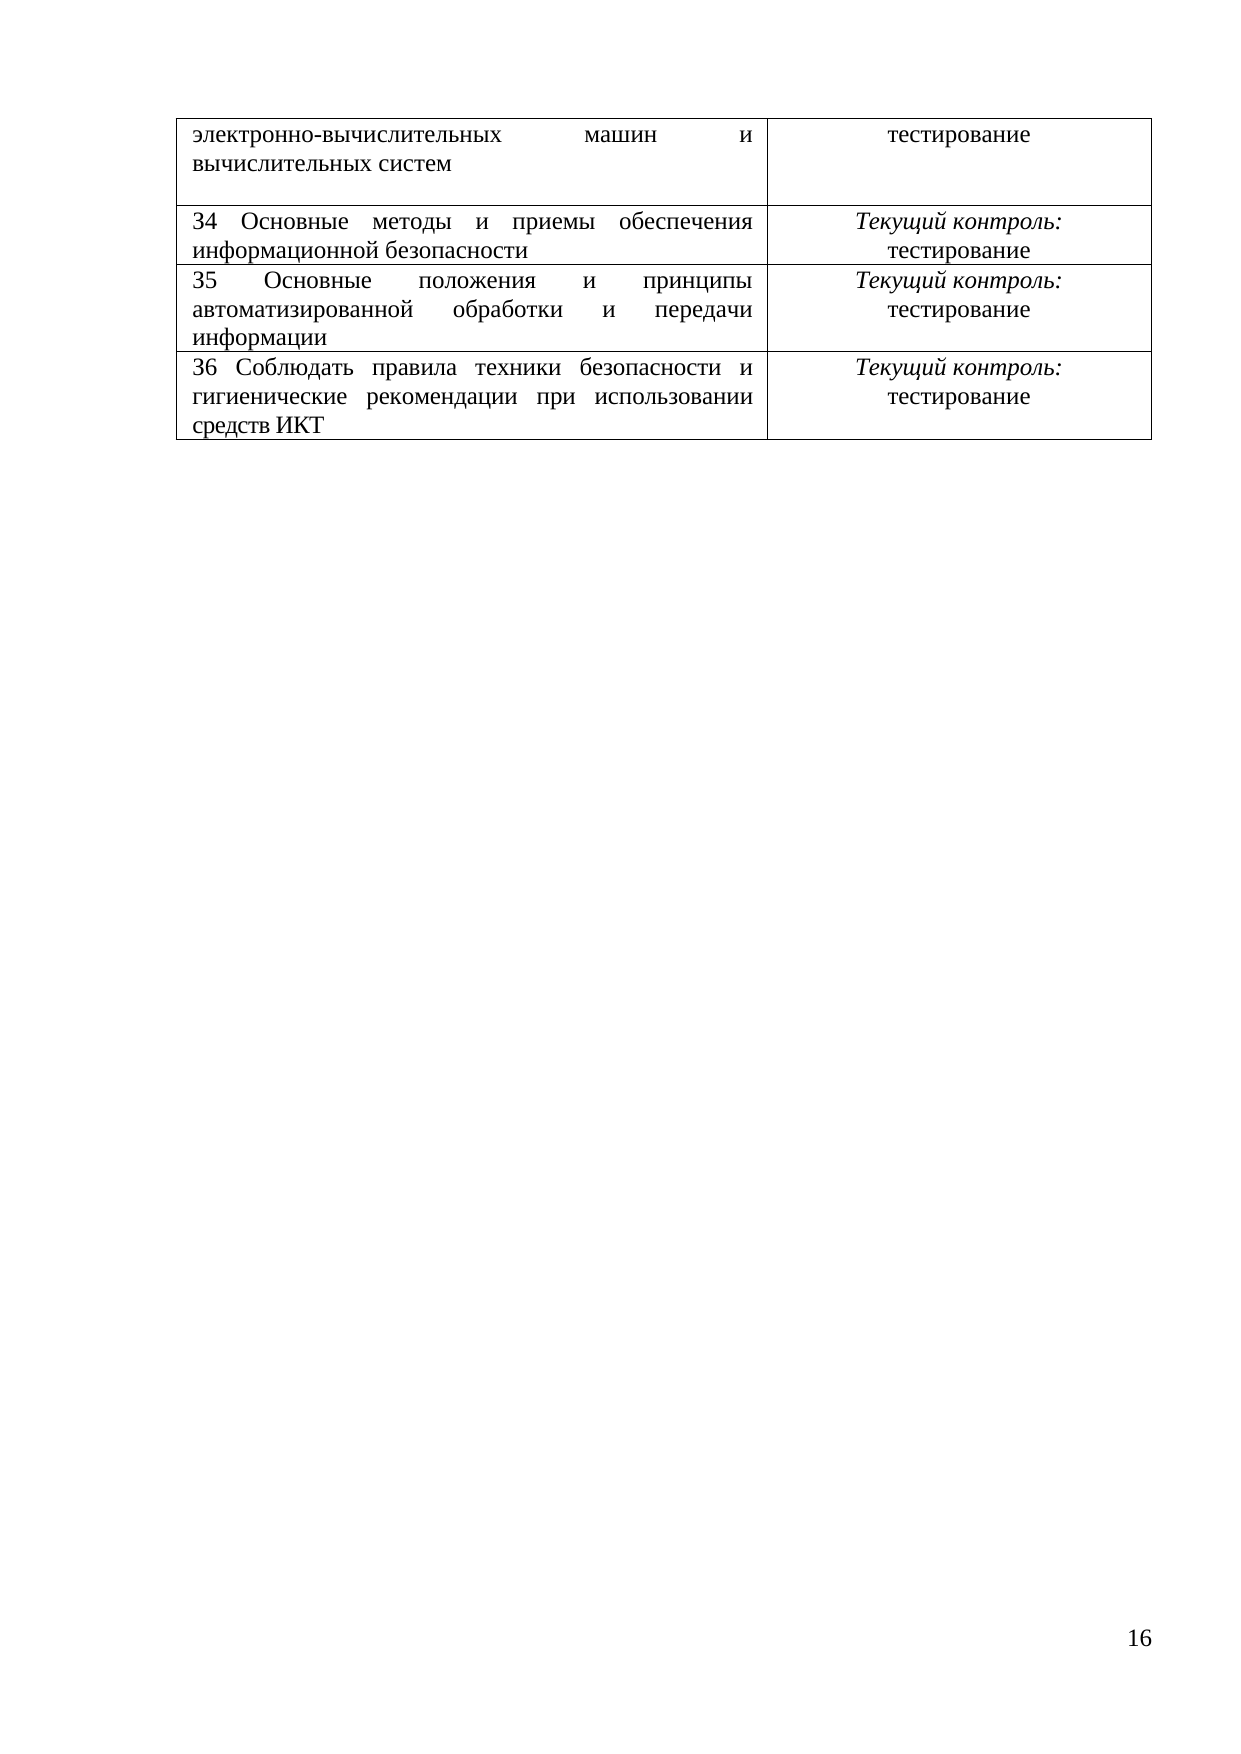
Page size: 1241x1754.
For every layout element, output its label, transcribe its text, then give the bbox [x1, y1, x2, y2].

table_cell Текущий контроль: тестирование [768, 352, 1151, 438]
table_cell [177, 119, 767, 205]
table_cell З6 Соблюдать правила техники безопасности и гигиенические рекомендации при использовании средств ИКТ [177, 352, 767, 438]
table_cell З4 Основные методы и приемы обеспечения информационной безопасности [177, 206, 767, 264]
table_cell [768, 119, 1151, 205]
table_cell Текущий контроль: тестирование [768, 206, 1151, 264]
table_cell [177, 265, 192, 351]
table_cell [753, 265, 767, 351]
table_cell Текущий контроль: тестирование [768, 265, 1151, 351]
